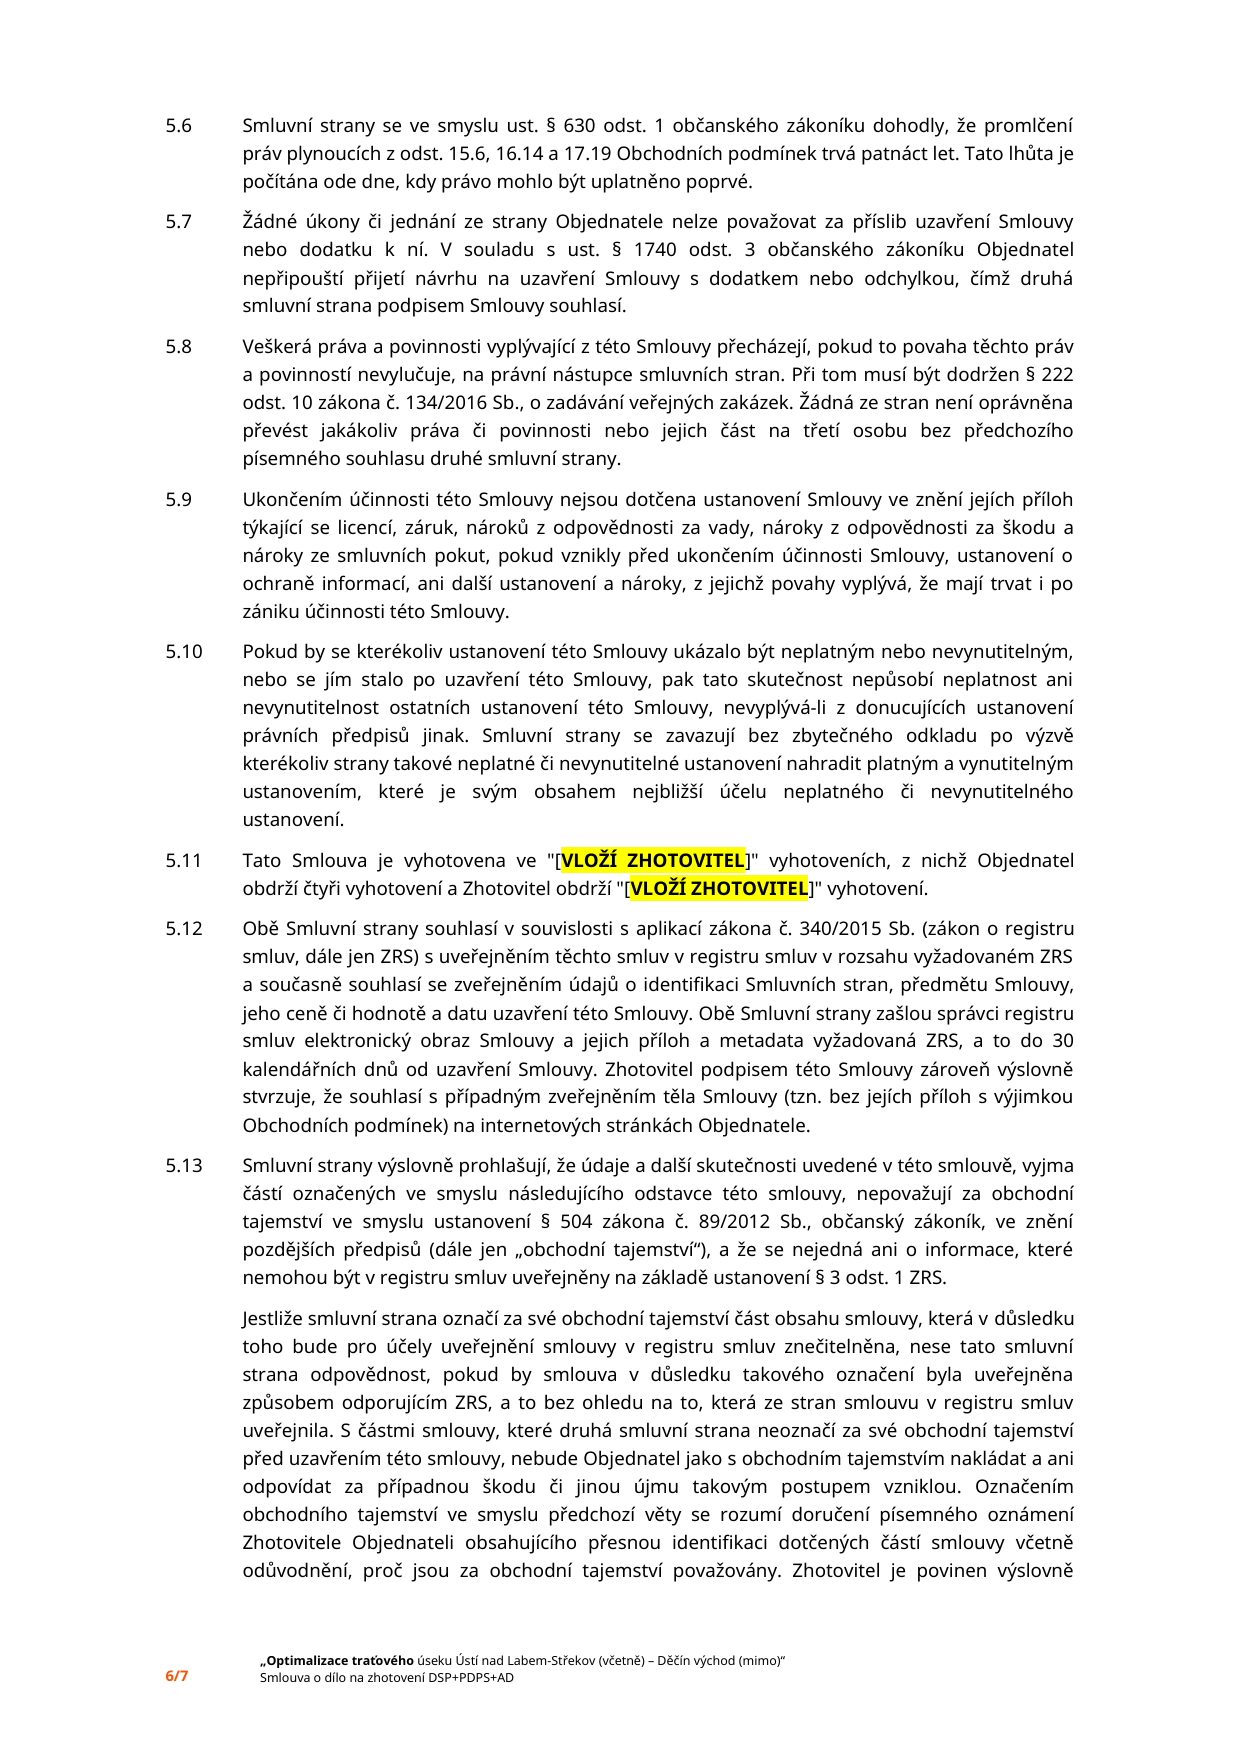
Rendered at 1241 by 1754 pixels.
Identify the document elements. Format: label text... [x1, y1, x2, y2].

text Ukončením účinnosti této Smlouvy nejsou dotčena ustanovení Smlouvy ve znění jejích příloh týkající se licencí, záruk, nároků z odpovědnosti za vady, nároky z odpovědnosti za škodu a nároky ze smluvních pokut, pokud vznikly před ukončením účinnosti Smlouvy, ustanovení o ochraně informací, ani další ustanovení a nároky, z jejichž povahy vyplývá, že mají trvat i po zániku účinnosti této Smlouvy. [165, 486, 1075, 623]
text Obě Smluvní strany souhlasí v souvislosti s aplikací zákona č. 340/2015 Sb. (zákon o registru smluv, dále jen ZRS) s uveřejněním těchto smluv v registru smluv v rozsahu vyžadovaném ZRS a současně souhlasí se zveřejněním údajů o identifikaci Smluvních stran, předmětu Smlouvy, jeho ceně či hodnotě a datu uzavření této Smlouvy. Obě Smluvní strany zašlou správci registru smluv elektronický obraz Smlouvy a jejich příloh a metadata vyžadovaná ZRS, a to do 30 kalendářních dnů od uzavření Smlouvy. Zhotovitel podpisem této Smlouvy zároveň výslovně stvrzuje, že souhlasí s případným zveřejněním těla Smlouvy (tzn. bez jejích příloh s výjimkou Obchodních podmínek) na internetových stránkách Objednatele. [165, 916, 1075, 1137]
text Žádné úkony či jednání ze strany Objednatele nelze považovat za příslib uzavření Smlouvy nebo dodatku k ní. V souladu s ust. § 1740 odst. 3 občanského zákoníku Objednatel nepřipouští přijetí návrhu na uzavření Smlouvy s dodatkem nebo odchylkou, čímž druhá smluvní strana podpisem Smlouvy souhlasí. [165, 209, 1075, 318]
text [242, 1305, 1075, 1583]
text Pokud by se kterékoliv ustanovení této Smlouvy ukázalo být neplatným nebo nevynutitelným, nebo se jím stalo po uzavření této Smlouvy, pak tato skutečnost nepůsobí neplatnost ani nevynutitelnost ostatních ustanovení této Smlouvy, nevyplývá-li z donucujících ustanovení právních předpisů jinak. Smluvní strany se zavazují bez zbytečného odkladu po výzvě kterékoliv strany takové neplatné či nevynutitelné ustanovení nahradit platným a vynutitelným ustanovením, které je svým obsahem nejbližší účelu neplatného či nevynutitelného ustanovení. [165, 638, 1075, 832]
text Smluvní strany výslovně prohlašují, že údaje a další skutečnosti uvedené v této smlouvě, vyjma částí označených ve smyslu následujícího odstavce této smlouvy, nepovažují za obchodní tajemství ve smyslu ustanovení § 504 zákona č. 89/2012 Sb., občanský zákoník, ve znění pozdějších předpisů (dále jen „obchodní tajemství“), a že se nejedná ani o informace, které nemohou být v registru smluv uveřejněny na základě ustanovení § 3 odst. 1 ZRS. [165, 1152, 1075, 1290]
text Tato Smlouva je vyhotovena ve "[VLOŽÍ ZHOTOVITEL]" vyhotoveních, z nichž Objednatel obdrží čtyři vyhotovení a Zhotovitel obdrží "[VLOŽÍ ZHOTOVITEL]" vyhotovení. [165, 847, 1075, 901]
text Veškerá práva a povinnosti vyplývající z této Smlouvy přecházejí, pokud to povaha těchto práv a povinností nevylučuje, na právní nástupce smluvních stran. Při tom musí být dodržen § 222 odst. 10 zákona č. 134/2016 Sb., o zadávání veřejných zakázek. Žádná ze stran není oprávněna převést jakákoliv práva či povinnosti nebo jejich část na třetí osobu bez předchozího písemného souhlasu druhé smluvní strany. [165, 333, 1075, 471]
text Smluvní strany se ve smyslu ust. § 630 odst. 1 občanského zákoníku dohodly, že promlčení práv plynoucích z odst. 15.6, 16.14 a 17.19 Obchodních podmínek trvá patnáct let. Tato lhůta je počítána ode dne, kdy právo mohlo být uplatněno poprvé. [165, 112, 1075, 194]
